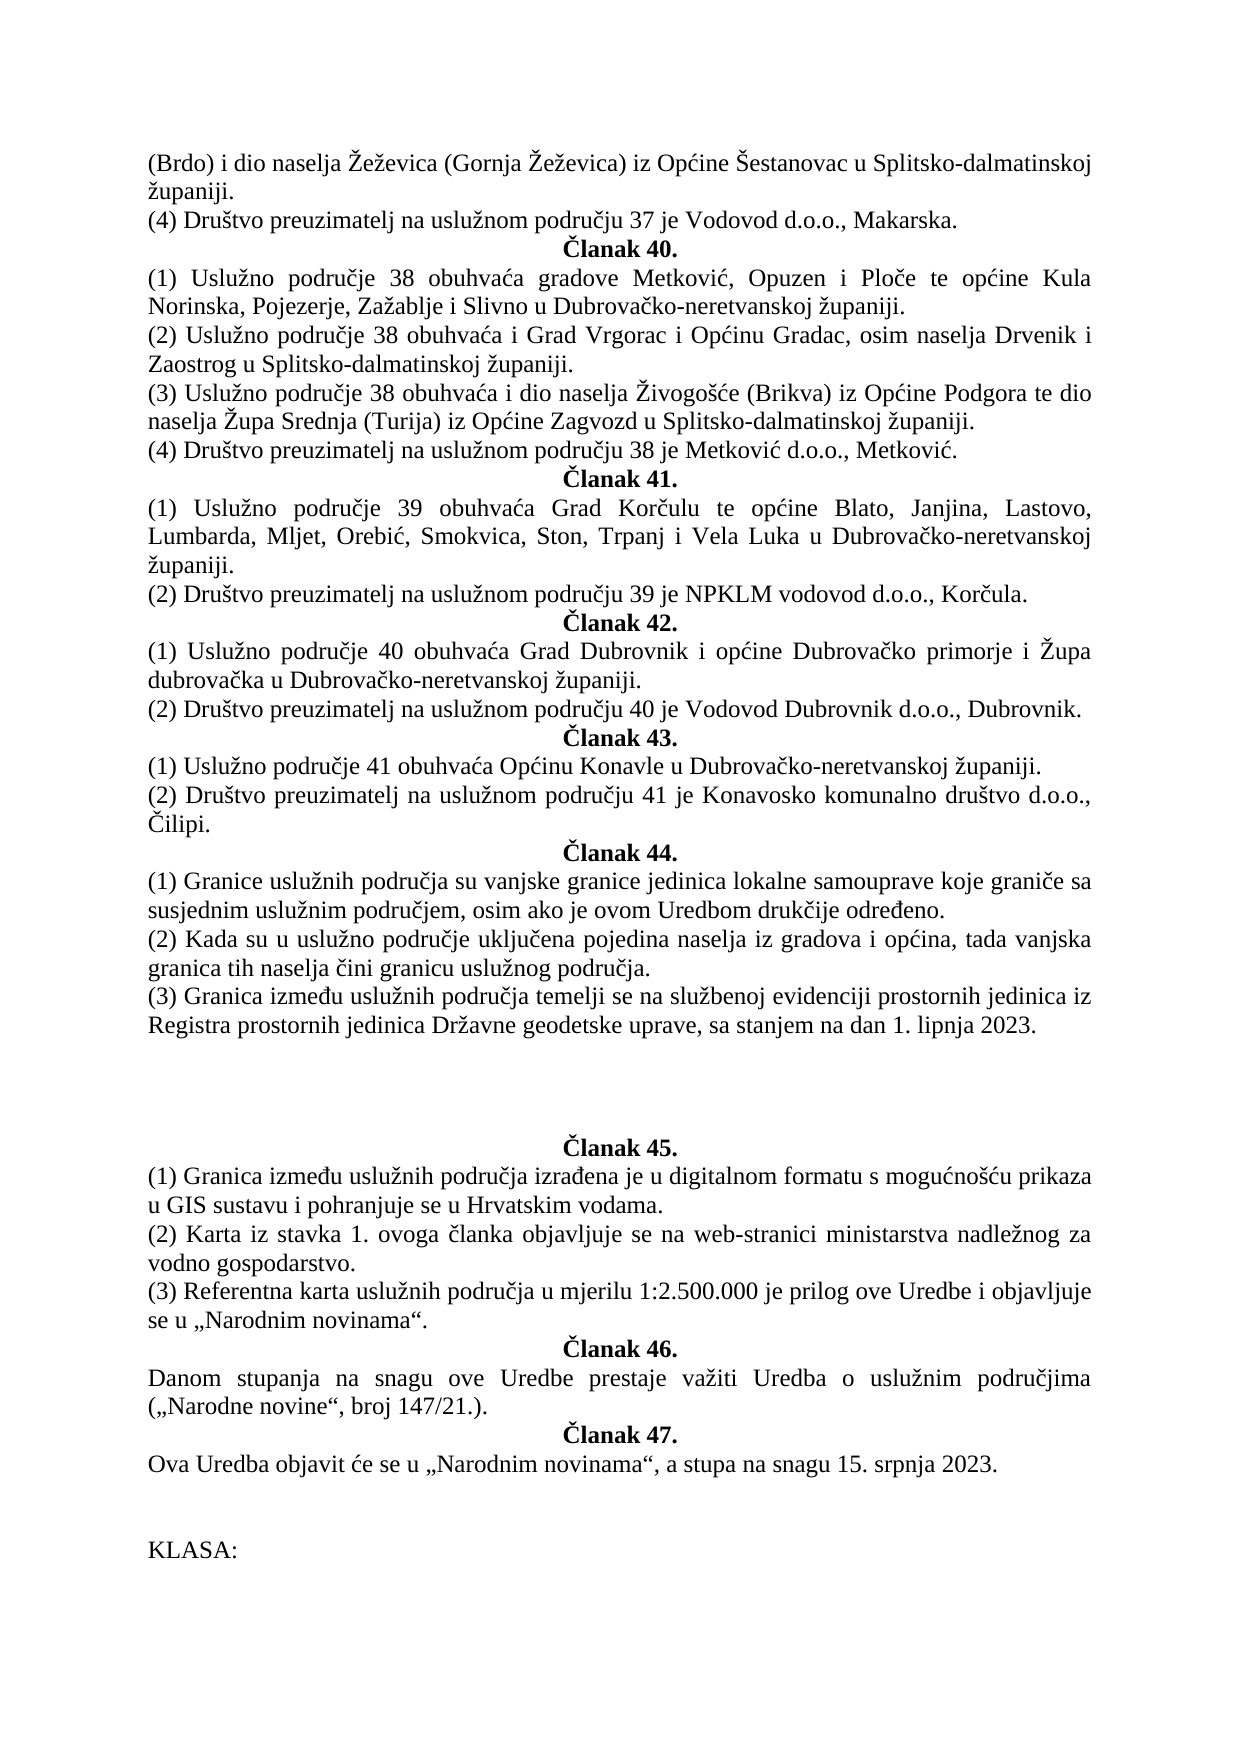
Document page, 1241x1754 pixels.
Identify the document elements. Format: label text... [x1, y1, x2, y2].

text (2) Društvo preuzimatelj na uslužnom području 41 je Konavosko komunalno društvo d.o.o., Čilipi. [148, 780, 1093, 838]
text (1) Uslužno područje 40 obuhvaća Grad Dubrovnik i općine Dubrovačko primorje i Župa dubrovačka u Dubrovačko-neretvanskoj županiji. [148, 636, 1093, 694]
subtitle Članak 46. [148, 1334, 1093, 1363]
subtitle Članak 41. [148, 464, 1093, 493]
text (1) Granica između uslužnih područja izrađena je u digitalnom formatu s mogućnošću prikaza u GIS sustavu i pohranjuje se u Hrvatskim vodama. [148, 1161, 1093, 1219]
text Danom stupanja na snagu ove Uredbe prestaje važiti Uredba o uslužnim područjima („Narodne novine“, broj 147/21.). [148, 1363, 1093, 1420]
text (1) Uslužno područje 39 obuhvaća Grad Korčulu te općine Blato, Janjina, Lastovo, Lumbarda, Mljet, Orebić, Smokvica, Ston, Trpanj i Vela Luka u Dubrovačko-neretvanskoj županiji. [148, 493, 1093, 579]
subtitle Članak 44. [148, 838, 1093, 866]
subtitle Članak 43. [148, 723, 1093, 751]
text (3) Granica između uslužnih područja temelji se na službenoj evidenciji prostornih jedinica iz Registra prostornih jedinica Državne geodetske uprave, sa stanjem na dan 1. lipnja 2023. [148, 981, 1093, 1039]
text (2) Društvo preuzimatelj na uslužnom području 39 je NPKLM vodovod d.o.o., Korčula. [148, 579, 1093, 608]
subtitle Članak 45. [148, 1133, 1093, 1161]
text (2) Karta iz stavka 1. ovoga članka objavljuje se na web-stranici ministarstva nadležnog za vodno gospodarstvo. [148, 1219, 1093, 1276]
text (2) Kada su u uslužno područje uključena pojedina naselja iz gradova i općina, tada vanjska granica tih naselja čini granicu uslužnog područja. [148, 924, 1093, 981]
text (3) Uslužno područje 38 obuhvaća i dio naselja Živogošće (Brikva) iz Općine Podgora te dio naselja Župa Srednja (Turija) iz Općine Zagvozd u Splitsko-dalmatinskoj županiji. [148, 378, 1093, 435]
text (2) Uslužno područje 38 obuhvaća i Grad Vrgorac i Općinu Gradac, osim naselja Drvenik i Zaostrog u Splitsko-dalmatinskoj županiji. [148, 320, 1093, 378]
text KLASA: [148, 1535, 1093, 1564]
text (1) Uslužno područje 41 obuhvaća Općinu Konavle u Dubrovačko-neretvanskoj županiji. [148, 751, 1093, 780]
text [148, 148, 1093, 205]
text (1) Uslužno područje 38 obuhvaća gradove Metković, Opuzen i Ploče te općine Kula Norinska, Pojezerje, Zažablje i Slivno u Dubrovačko-neretvanskoj županiji. [148, 263, 1093, 320]
text (2) Društvo preuzimatelj na uslužnom području 40 je Vodovod Dubrovnik d.o.o., Dubrovnik. [148, 694, 1093, 723]
text (4) Društvo preuzimatelj na uslužnom području 37 je Vodovod d.o.o., Makarska. [148, 205, 1093, 234]
text (4) Društvo preuzimatelj na uslužnom području 38 je Metković d.o.o., Metković. [148, 435, 1093, 464]
text (3) Referentna karta uslužnih područja u mjerilu 1:2.500.000 je prilog ove Uredbe i objavljuje se u „Narodnim novinama“. [148, 1276, 1093, 1334]
subtitle Članak 40. [148, 234, 1093, 263]
text (1) Granice uslužnih područja su vanjske granice jedinica lokalne samouprave koje graniče sa susjednim uslužnim područjem, osim ako je ovom Uredbom drukčije određeno. [148, 866, 1093, 924]
subtitle Članak 42. [148, 608, 1093, 636]
text Ova Uredba objavit će se u „Narodnim novinama“, a stupa na snagu 15. srpnja 2023. [148, 1449, 1093, 1478]
subtitle Članak 47. [148, 1420, 1093, 1449]
